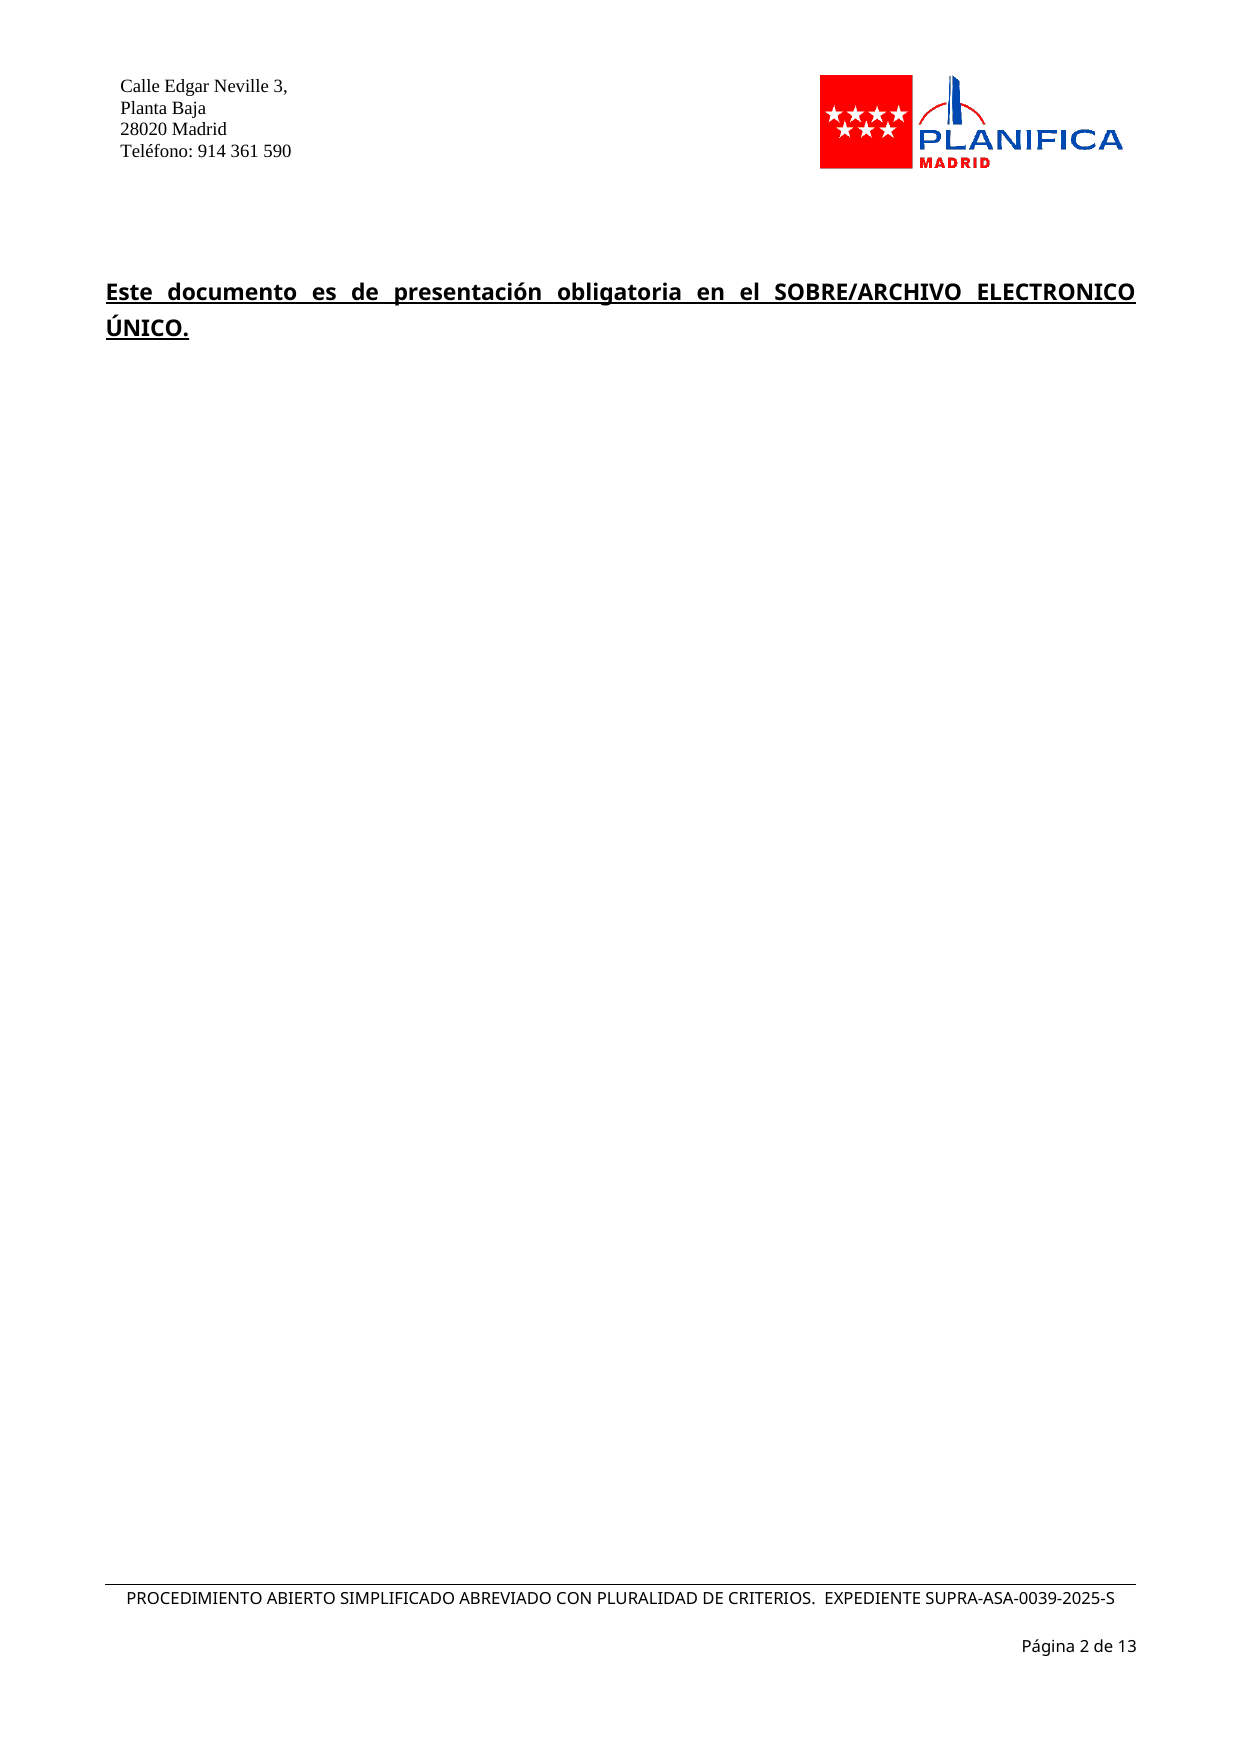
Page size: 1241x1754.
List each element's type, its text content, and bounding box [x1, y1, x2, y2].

text Este documento es de presentación obligatoria en el SOBRE/ARCHIVO ELECTRONICO ÚNICO. [105, 276, 1136, 302]
text Este documento es de presentación obligatoria en el SOBRE/ARCHIVO ELECTRONICO ÚNICO. [105, 303, 1136, 343]
picture [819, 75, 1132, 169]
